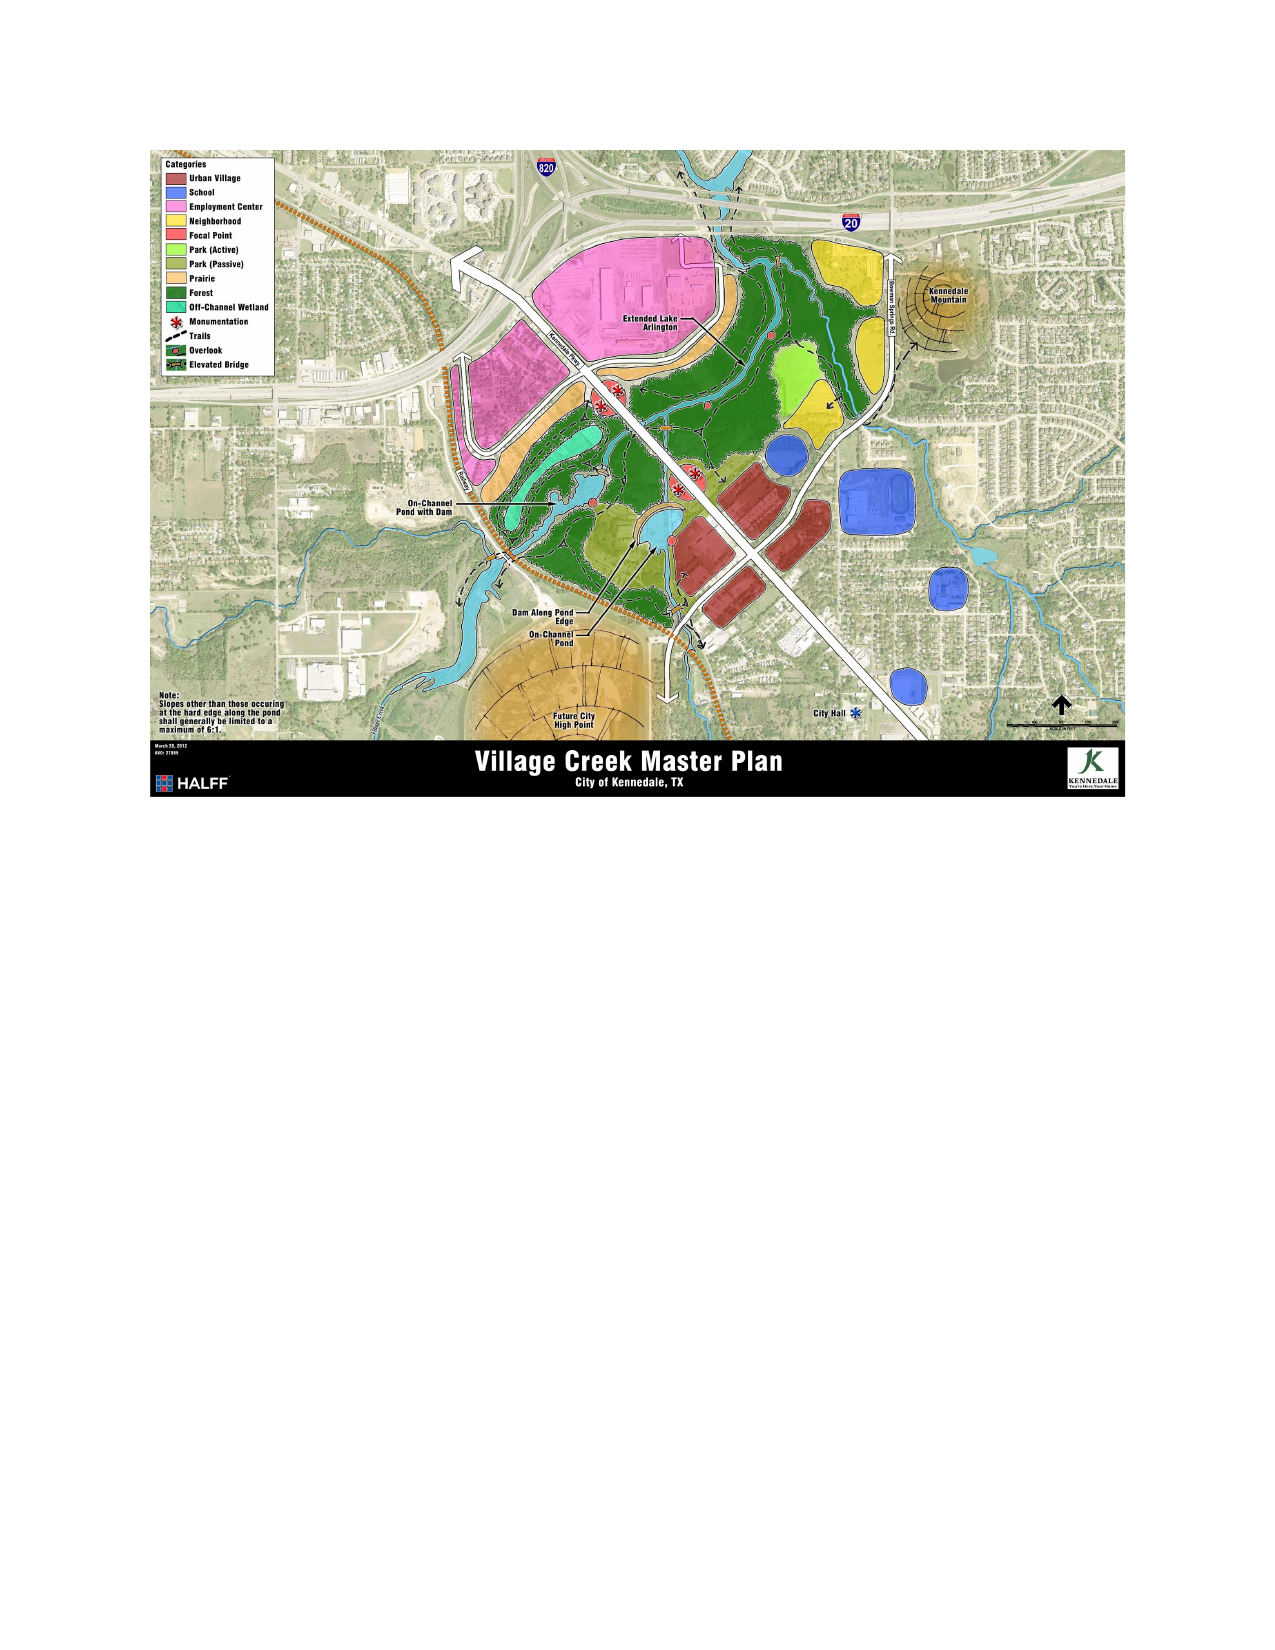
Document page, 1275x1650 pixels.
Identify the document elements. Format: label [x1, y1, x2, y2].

picture [150, 150, 1125, 797]
